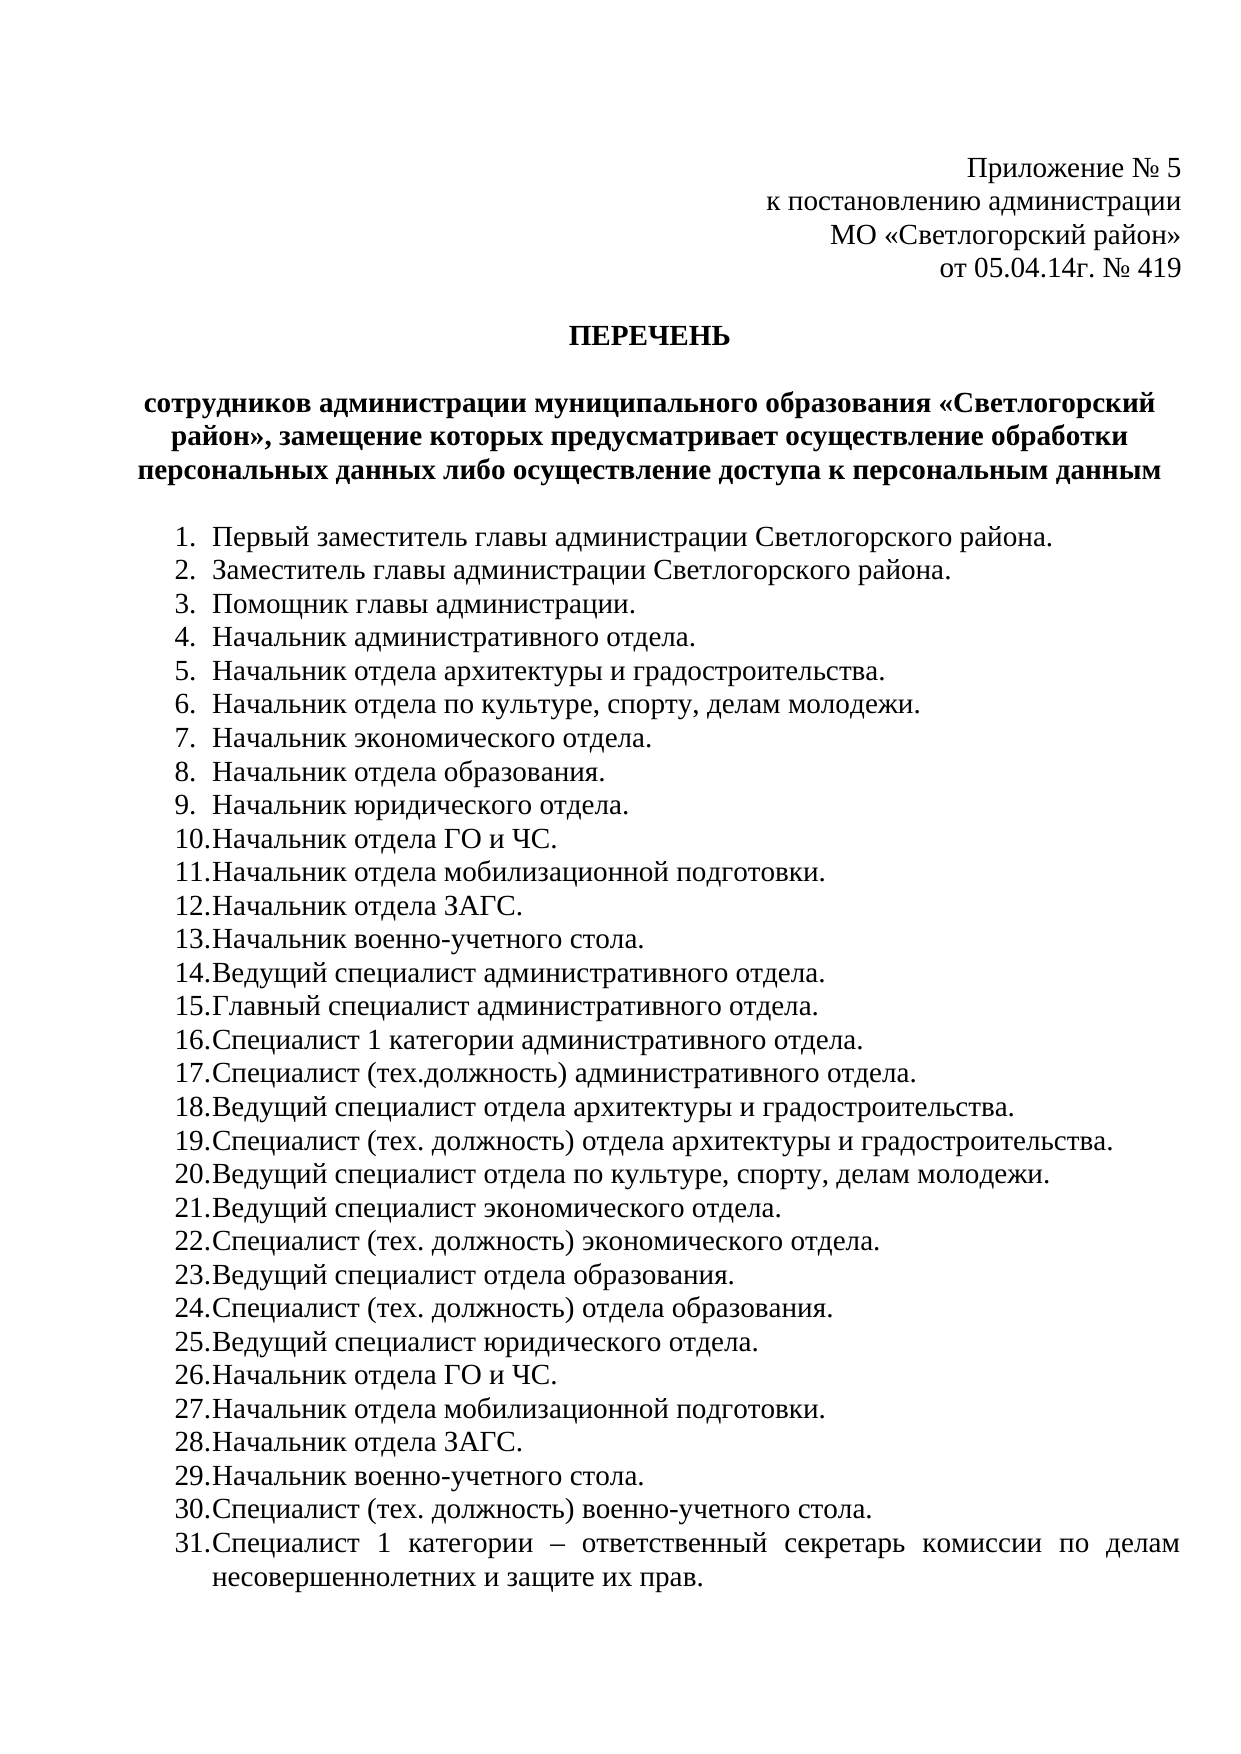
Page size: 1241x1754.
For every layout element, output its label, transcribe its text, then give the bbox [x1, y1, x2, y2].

list Помощник главы администрации. [174, 586, 1181, 619]
list Специалист (тех. должность) экономического отдела. [174, 1223, 1181, 1257]
text к постановлению администрации [118, 183, 1181, 217]
list Начальник юридического отдела. [174, 787, 1181, 821]
list Начальник отдела ЗАГС. [174, 888, 1181, 921]
list Начальник отдела архитектуры и градостроительства. [174, 653, 1181, 687]
list Начальник военно-учетного стола. [174, 921, 1181, 955]
list Заместитель главы администрации Светлогорского района. [174, 552, 1181, 586]
list Начальник отдела ГО и ЧС. [174, 821, 1181, 854]
list Ведущий специалист отдела по культуре, спорту, делам молодежи. [174, 1156, 1181, 1190]
list Начальник отдела мобилизационной подготовки. [174, 854, 1181, 888]
list Первый заместитель главы администрации Светлогорского района. [174, 519, 1181, 552]
text Приложение № 5 [118, 150, 1181, 183]
list Начальник отдела ГО и ЧС. [174, 1357, 1181, 1391]
list Специалист (тех. должность) отдела архитектуры и градостроительства. [174, 1123, 1181, 1156]
list Ведущий специалист административного отдела. [174, 955, 1181, 988]
list Начальник отдела образования. [174, 754, 1181, 787]
list Начальник административного отдела. [174, 619, 1181, 653]
list Специалист (тех. должность) военно-учетного стола. [174, 1492, 1181, 1525]
list Начальник отдела мобилизационной подготовки. [174, 1391, 1181, 1424]
list Главный специалист административного отдела. [174, 988, 1181, 1022]
list Начальник отдела ЗАГС. [174, 1424, 1181, 1458]
list Специалист (тех. должность) отдела образования. [174, 1290, 1181, 1324]
list Специалист (тех.должность) административного отдела. [174, 1056, 1181, 1089]
list Начальник отдела по культуре, спорту, делам молодежи. [174, 687, 1181, 720]
list Специалист 1 категории – ответственный секретарь комиссии по делам несовершеннолетних и защите их прав. [174, 1525, 1181, 1592]
list Ведущий специалист юридического отдела. [174, 1324, 1181, 1357]
list Ведущий специалист отдела образования. [174, 1257, 1181, 1290]
list Ведущий специалист отдела архитектуры и градостроительства. [174, 1089, 1181, 1123]
list Начальник экономического отдела. [174, 720, 1181, 754]
list Ведущий специалист экономического отдела. [174, 1190, 1181, 1223]
list Начальник военно-учетного стола. [174, 1458, 1181, 1492]
text ПЕРЕЧЕНЬ [118, 318, 1181, 351]
text от 05.04.14г. № 419 [118, 251, 1181, 284]
list Специалист 1 категории административного отдела. [174, 1022, 1181, 1056]
text МО «Светлогорский район» [118, 217, 1181, 251]
text сотрудников администрации муниципального образования «Светлогорский район», замещение которых предусматривает осуществление обработки персональных данных либо осуществление доступа к персональным данным [118, 385, 1181, 485]
